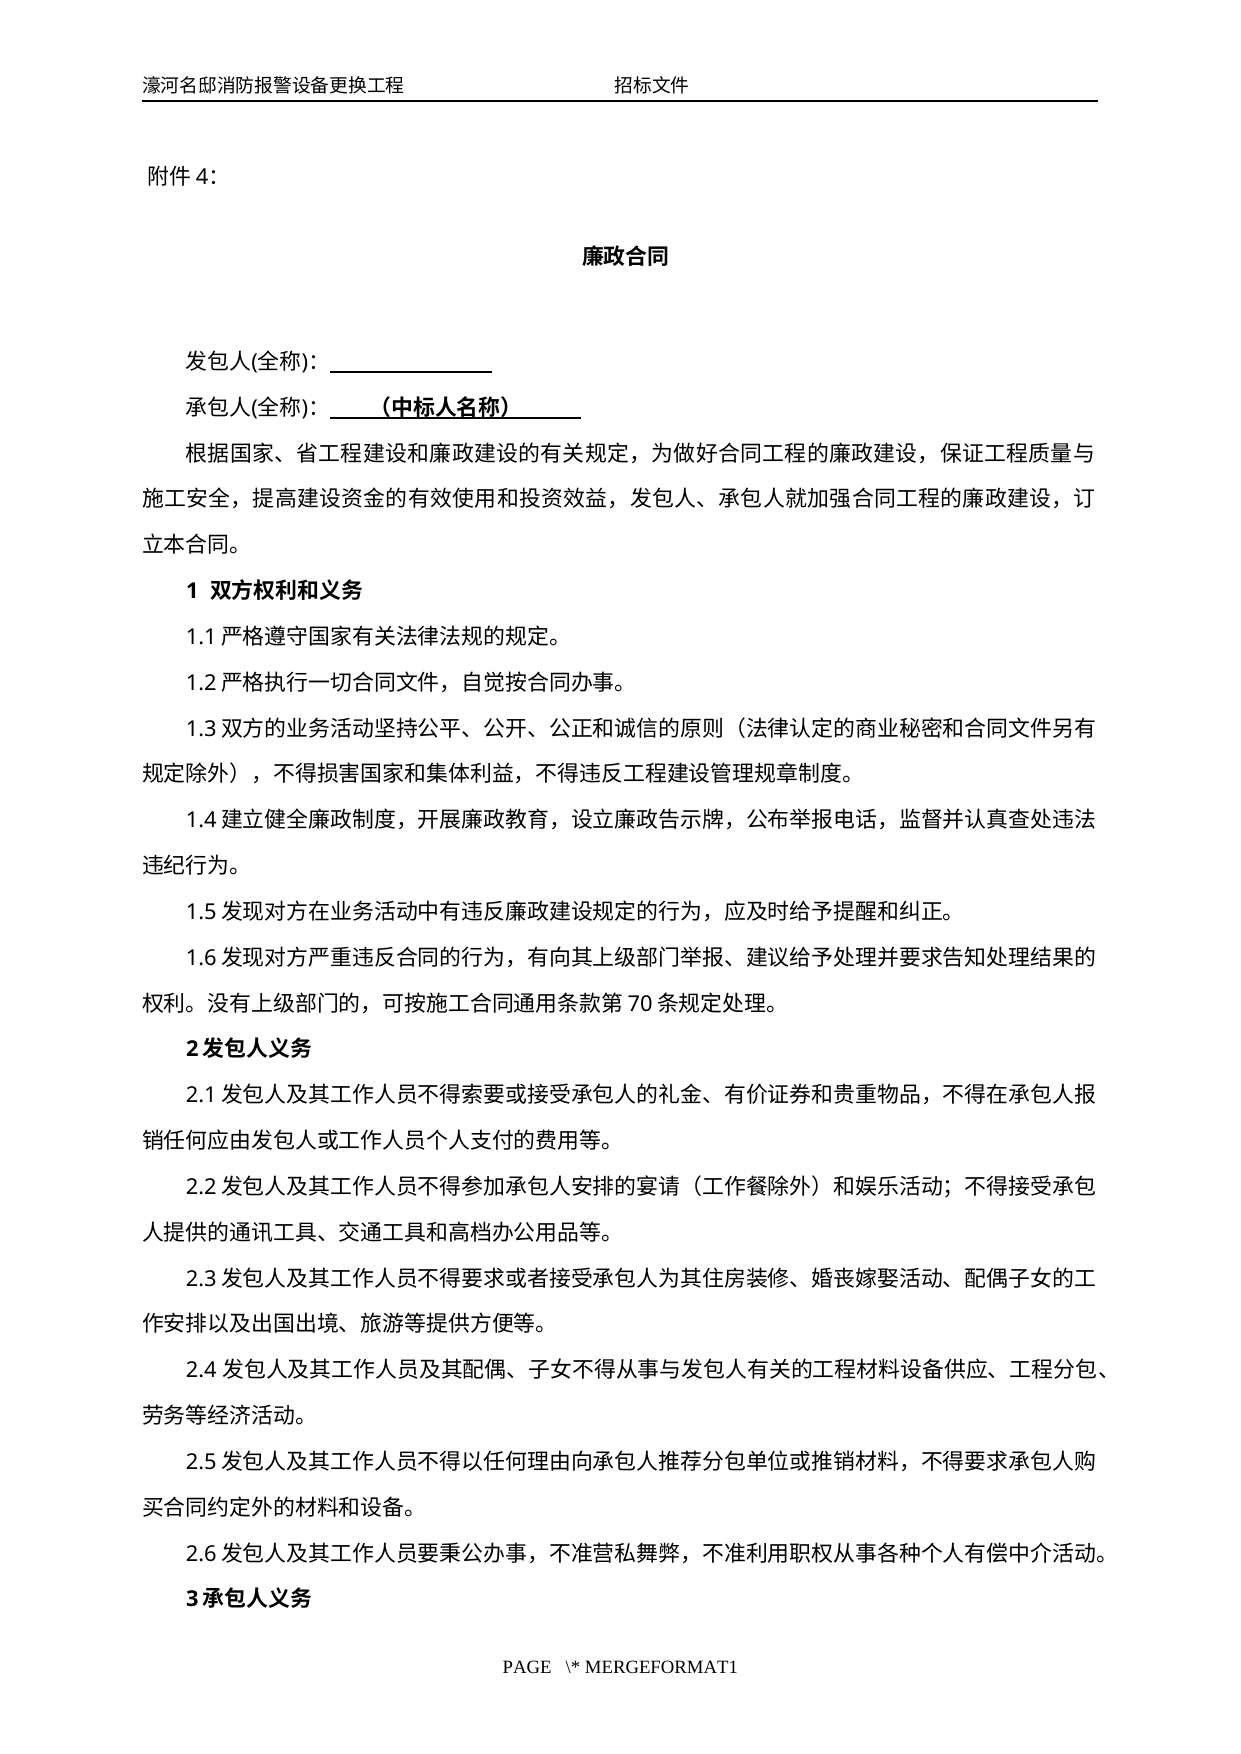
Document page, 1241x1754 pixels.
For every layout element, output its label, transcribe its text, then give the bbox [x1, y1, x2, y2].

text 1.3双方的业务活动坚持公平、公开、公正和诚信的原则（法律认定的商业秘密和合同文件另有规定除外），不得损害国家和集体利益，不得违反工程建设管理规章制度。 [142, 699, 1098, 791]
text 根据国家、省工程建设和廉政建设的有关规定，为做好合同工程的廉政建设，保证工程质量与施工安全，提高建设资金的有效使用和投资效益，发包人、承包人就加强合同工程的廉政建设，订立本合同。 [142, 424, 1098, 562]
text 廉政合同 [142, 239, 1098, 271]
text 1.2严格执行一切合同文件，自觉按合同办事。 [142, 653, 1098, 699]
text 发包人(全称)： [142, 333, 1098, 378]
text 1.5发现对方在业务活动中有违反廉政建设规定的行为，应及时给予提醒和纠正。 [142, 883, 1098, 928]
text 2.4 发包人及其工作人员及其配偶、子女不得从事与发包人有关的工程材料设备供应、工程分包、劳务等经济活动。 [142, 1341, 1098, 1433]
text 2发包人义务 [142, 1020, 1098, 1066]
text 2.2发包人及其工作人员不得参加承包人安排的宴请（工作餐除外）和娱乐活动；不得接受承包人提供的通讯工具、交通工具和高档办公用品等。 [142, 1158, 1098, 1249]
text 承包人(全称)： （中标人名称） [142, 378, 1098, 424]
text 1.4建立健全廉政制度，开展廉政教育，设立廉政告示牌，公布举报电话，监督并认真查处违法违纪行为。 [142, 791, 1098, 883]
text 1.1严格遵守国家有关法律法规的规定。 [142, 608, 1098, 653]
text 1 双方权利和义务 [142, 562, 1098, 608]
text 1.6发现对方严重违反合同的行为，有向其上级部门举报、建议给予处理并要求告知处理结果的权利。没有上级部门的，可按施工合同通用条款第70条规定处理。 [142, 928, 1098, 1020]
text 2.3发包人及其工作人员不得要求或者接受承包人为其住房装修、婚丧嫁娶活动、配偶子女的工作安排以及出国出境、旅游等提供方便等。 [142, 1249, 1098, 1341]
text 3承包人义务 [142, 1570, 1098, 1616]
text 附件4： [142, 148, 1098, 193]
text 2.6发包人及其工作人员要秉公办事，不准营私舞弊，不准利用职权从事各种个人有偿中介活动。 [142, 1524, 1098, 1570]
text 2.1发包人及其工作人员不得索要或接受承包人的礼金、有价证券和贵重物品，不得在承包人报销任何应由发包人或工作人员个人支付的费用等。 [142, 1066, 1098, 1158]
text 2.5发包人及其工作人员不得以任何理由向承包人推荐分包单位或推销材料，不得要求承包人购买合同约定外的材料和设备。 [142, 1433, 1098, 1524]
